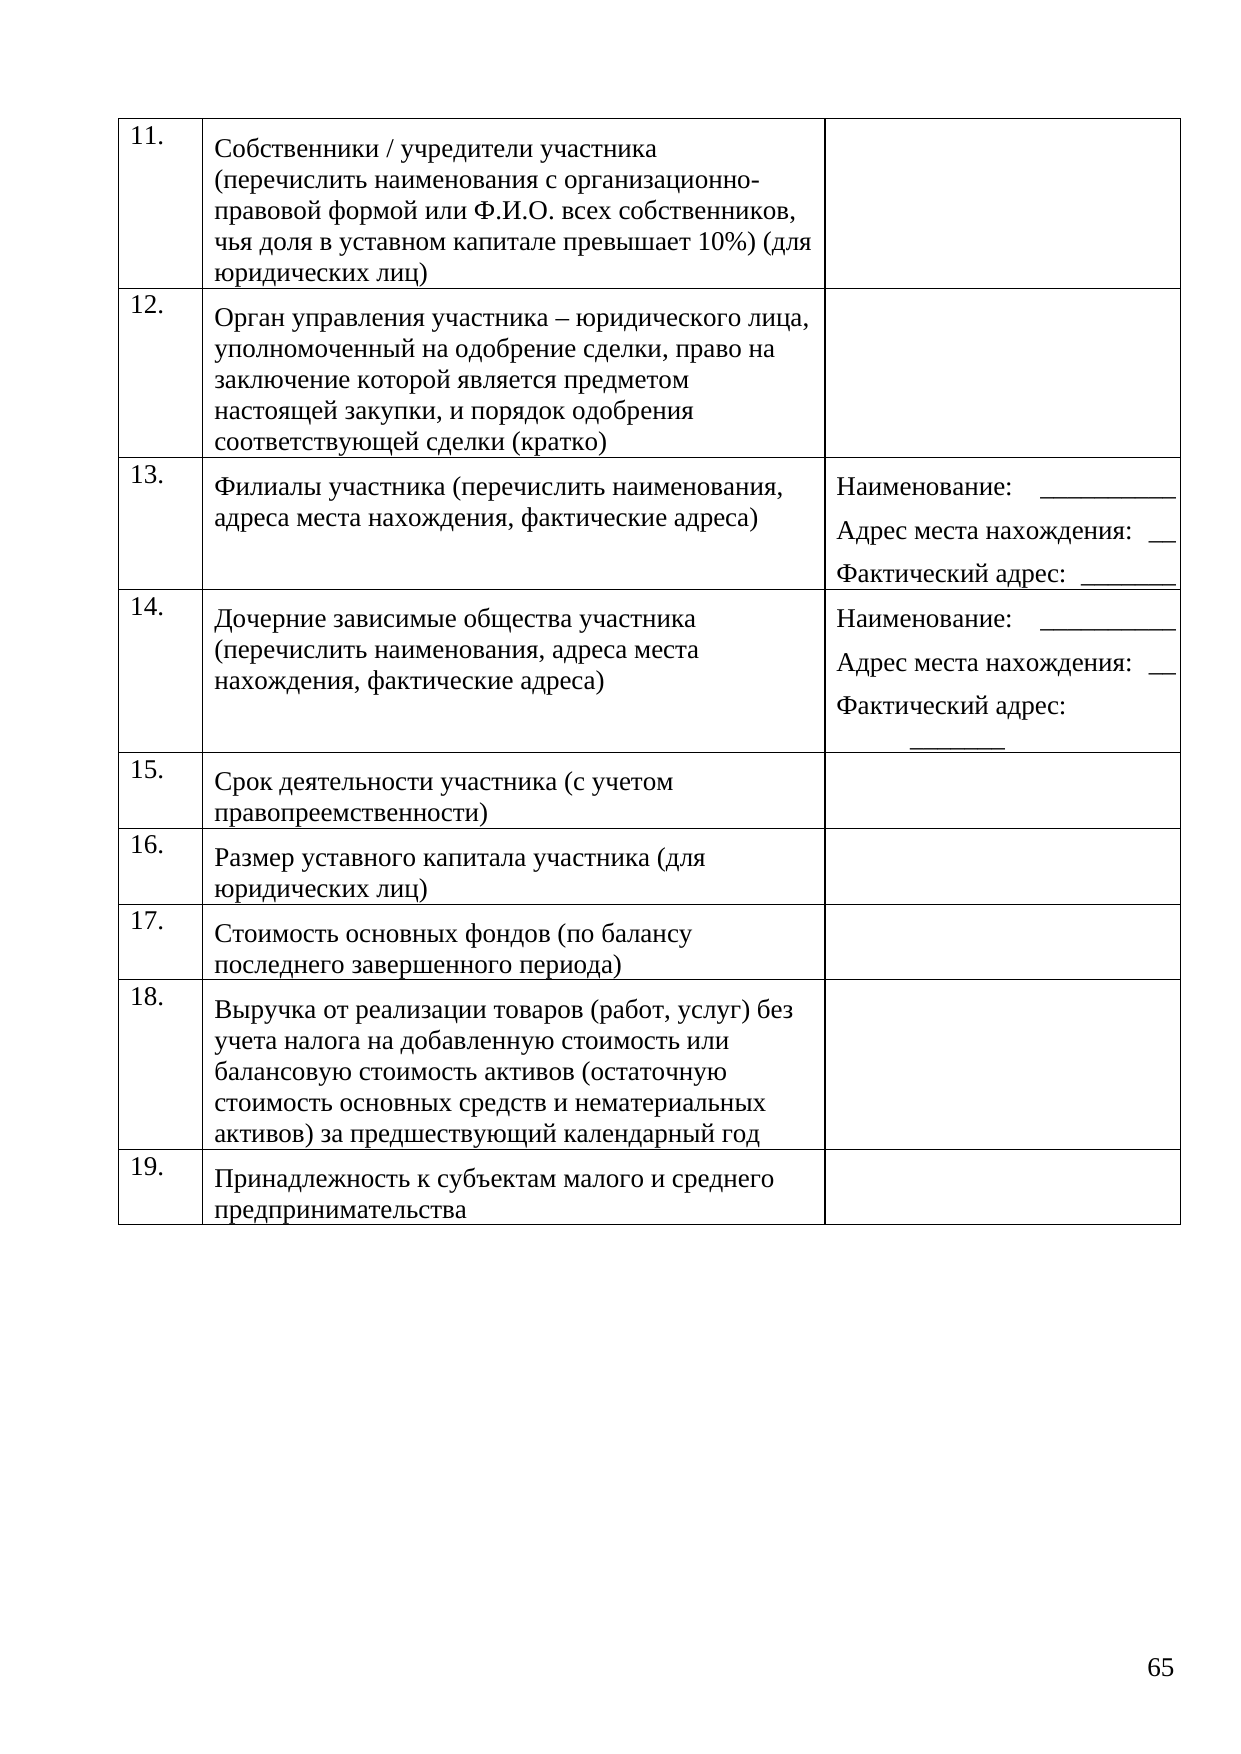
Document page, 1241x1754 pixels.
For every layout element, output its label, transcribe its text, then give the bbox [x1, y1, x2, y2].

table_cell [826, 119, 1180, 287]
table_cell Размер уставного капитала участника (для юридических лиц) [203, 829, 824, 903]
table_cell [119, 119, 202, 287]
table_cell Стоимость основных фондов (по балансу последнего завершенного периода) [203, 905, 824, 979]
table_cell [826, 753, 1180, 828]
table_cell [119, 753, 202, 828]
table_cell [826, 905, 1180, 979]
table_cell [119, 289, 202, 457]
table_cell [119, 590, 202, 752]
table_cell Принадлежность к субъектам малого и среднего предпринимательства [203, 1150, 824, 1224]
table_cell [826, 829, 1180, 903]
table_cell Срок деятельности участника (с учетом правопреемственности) [203, 753, 824, 828]
table_cell [826, 289, 1180, 457]
table_cell [119, 980, 202, 1148]
table_cell Выручка от реализации товаров (работ, услуг) без учета налога на добавленную стоимость или балансовую стоимость активов (остаточную стоимость основных средств и нематериальных активов) за предшествующий календарный год [203, 980, 824, 1148]
table_cell [826, 1150, 1180, 1224]
table_cell Орган управления участника – юридического лица, уполномоченный на одобрение сделки, право на заключение которой является предметом настоящей закупки, и порядок одобрения соответствующей сделки (кратко) [203, 289, 824, 457]
table_cell [119, 829, 202, 903]
table_cell Дочерние зависимые общества участника (перечислить наименования, адреса места нахождения, фактические адреса) [203, 590, 824, 752]
table_cell Наименование: __________ Адрес места нахождения: __ Фактический адрес: _______ [826, 458, 1180, 589]
table_cell [119, 1150, 202, 1224]
table_cell [826, 980, 1180, 1148]
table_cell Собственники / учредители участника (перечислить наименования с организационно-правовой формой или Ф.И.О. всех собственников, чья доля в уставном капитале превышает 10%) (для юридических лиц) [203, 119, 824, 287]
table_cell [119, 458, 202, 589]
table_cell Филиалы участника (перечислить наименования, адреса места нахождения, фактические адреса) [203, 458, 824, 589]
table_cell [119, 905, 202, 979]
table_cell Наименование: __________ Адрес места нахождения: __ Фактический адрес: _______ [826, 590, 1180, 752]
